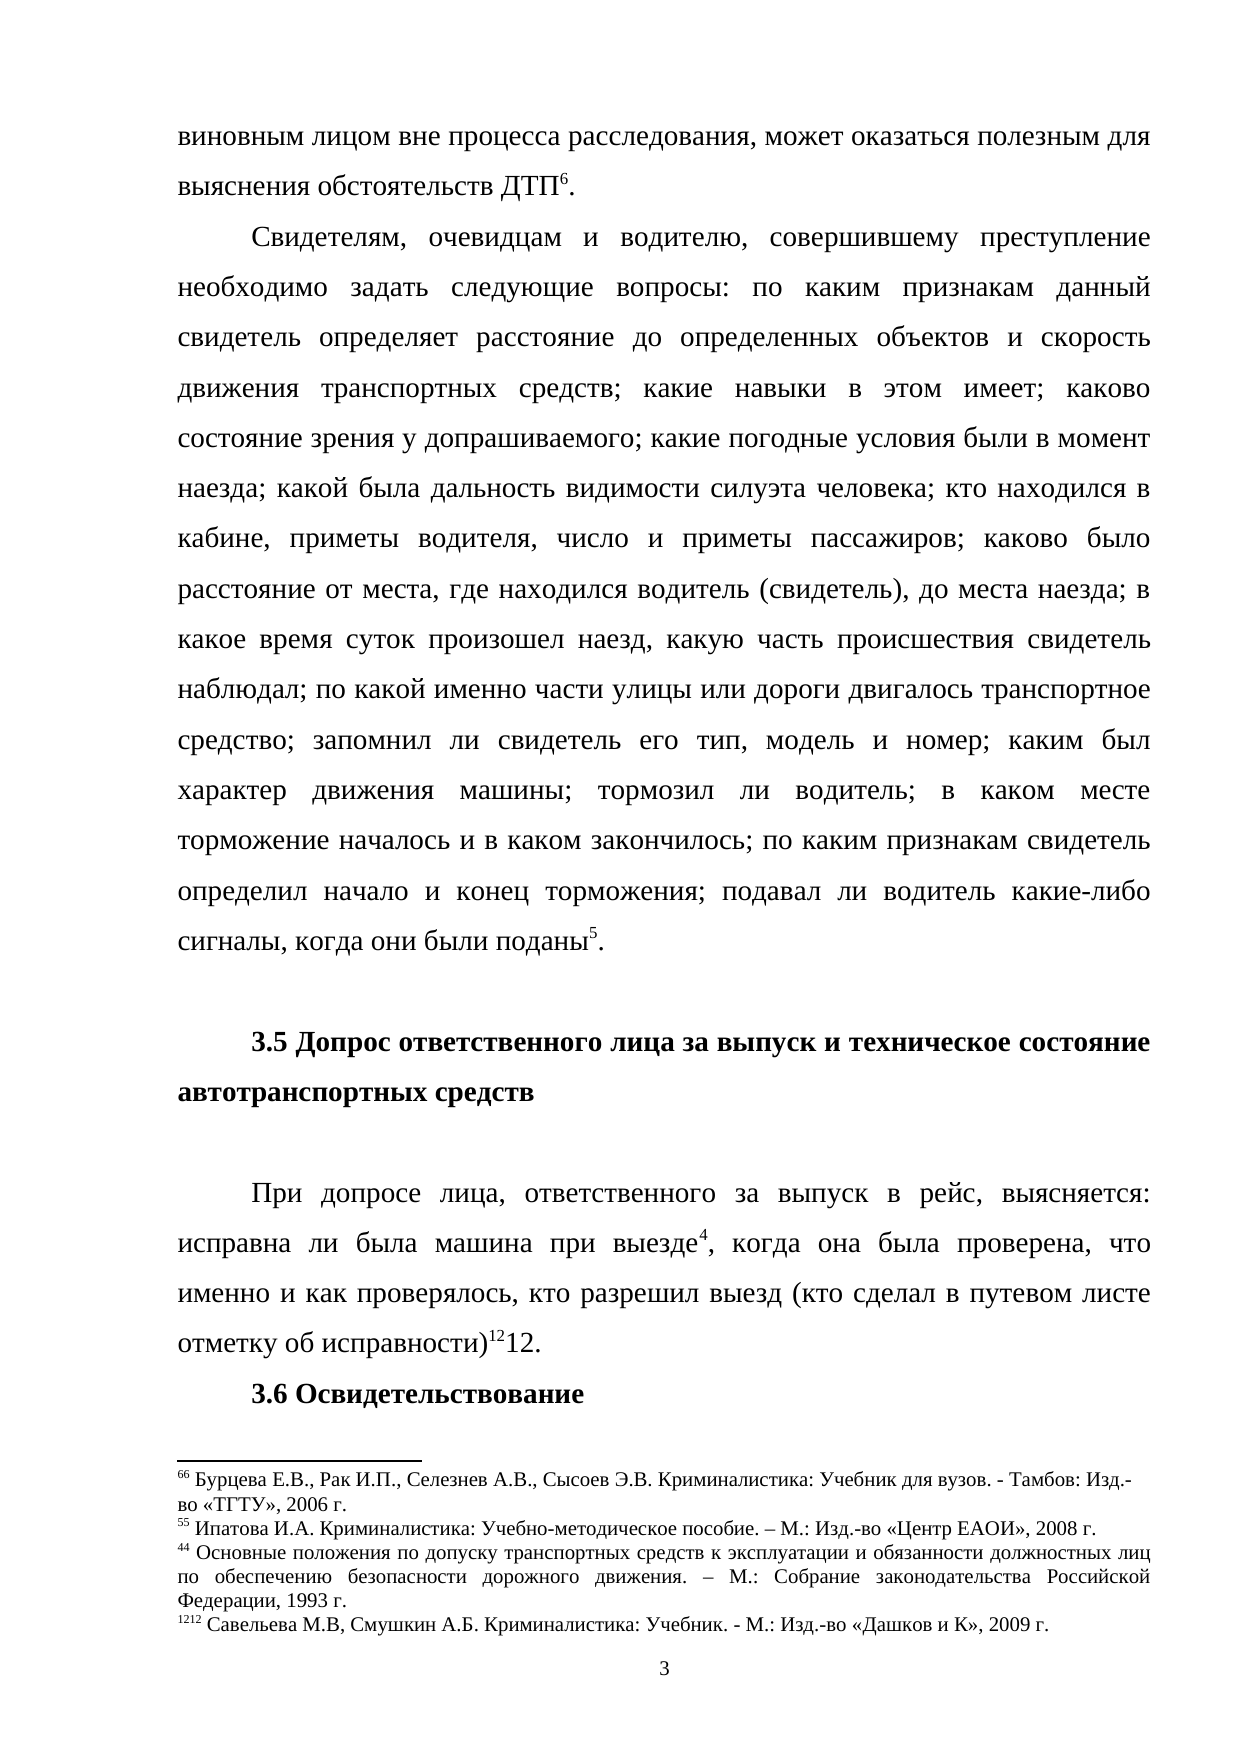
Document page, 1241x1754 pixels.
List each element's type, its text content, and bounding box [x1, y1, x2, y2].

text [177, 118, 1152, 202]
text Свидетелям, очевидцам и водителю, совершившему преступление необходимо задать следующие вопросы: по каким признакам данный свидетель определяет расстояние до определенных объектов и скорость движения транспортных средств; какие навыки в этом имеет; каково состояние зрения у допрашиваемого; какие погодные условия были в момент наезда; какой была дальность видимости силуэта человека; кто находился в кабине, приметы водителя, число и приметы пассажиров; каково было расстояние от места, где находился водитель (свидетель), до места наезда; в какое время суток произошел наезд, какую часть происшествия свидетель наблюдал; по какой именно части улицы или дороги двигалось транспортное средство; запомнил ли свидетель его тип, модель и номер; каким был характер движения машины; тормозил ли водитель; в каком месте торможение началось и в каком закончилось; по каким признакам свидетель определил начало и конец торможения; подавал ли водитель какие-либо сигналы, когда они были поданы5. [177, 219, 1152, 957]
text При допросе лица, ответственного за выпуск в рейс, выясняется: исправна ли была машина при выезде4, когда она была проверена, что именно и как проверялось, кто разрешил выезд (кто сделал в путевом листе отметку об исправности)12. [177, 1175, 1152, 1359]
text 3.6 Освидетельствование [177, 1376, 1152, 1409]
text 3.5 Допрос ответственного лица за выпуск и техническое состояние автотранспортных средств [177, 1024, 1152, 1108]
